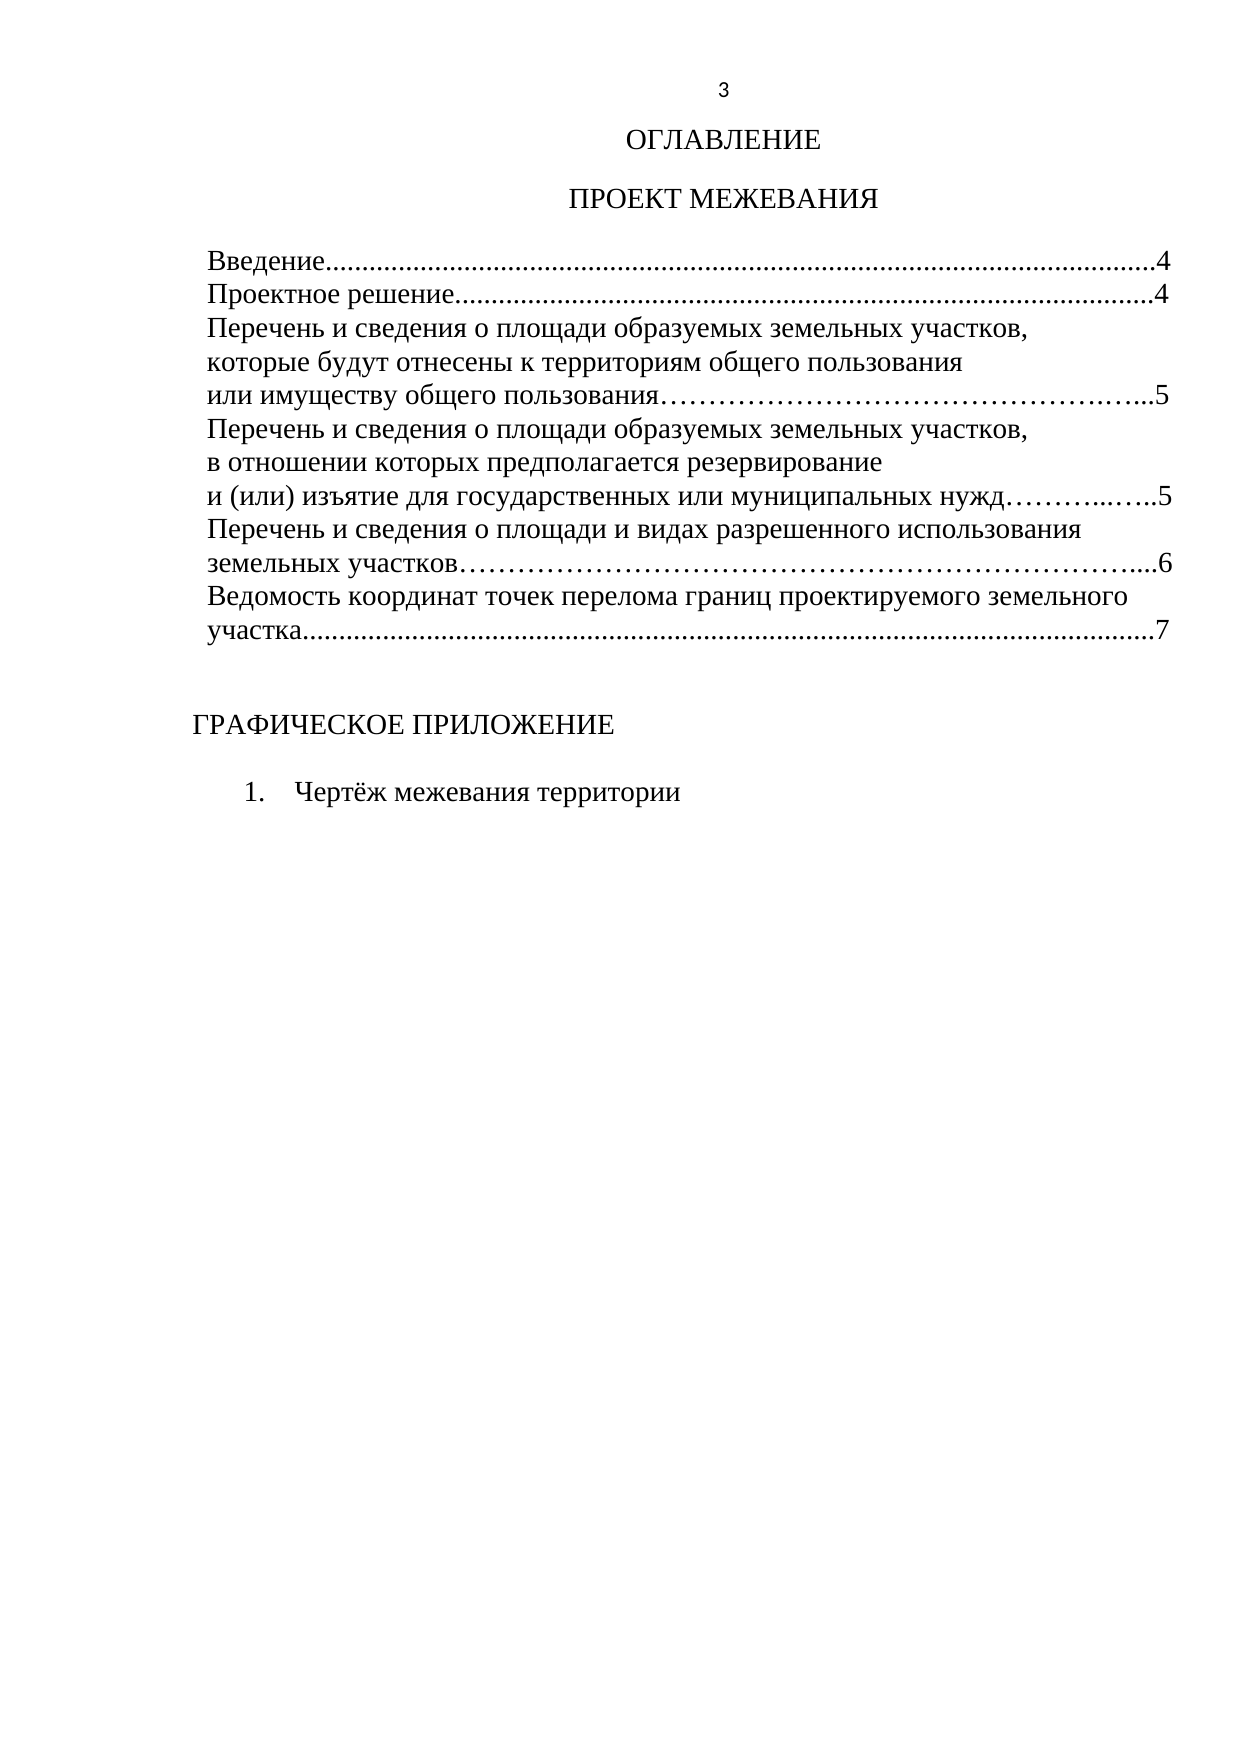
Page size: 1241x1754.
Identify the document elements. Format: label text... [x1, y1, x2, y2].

text 1. Чертёж межевания территории [207, 774, 1240, 808]
text которые будут отнесены к территориям общего пользования [192, 344, 1240, 377]
text ГРАФИЧЕСКОЕ ПРИЛОЖЕНИЕ [192, 707, 1240, 741]
text ПРОЕКТ МЕЖЕВАНИЯ [207, 182, 1240, 215]
text Введение..................................................................................................................4 Проектное решение................................................................................................4 [207, 215, 1240, 310]
text или имуществу общего пользования……………………………………….…...5 [192, 377, 1240, 411]
text Перечень и сведения о площади образуемых земельных участков, [192, 411, 1240, 444]
text ОГЛАВЛЕНИЕ [207, 122, 1240, 156]
text Перечень и сведения о площади и видах разрешенного использования [207, 511, 1240, 545]
text в отношении которых предполагается резервирование [192, 444, 1240, 478]
text земельных участков……………………………………………………………....6 [207, 545, 1240, 578]
text Ведомость координат точек перелома границ проектируемого земельного участка.....................................................................................................................7 [207, 578, 1240, 646]
text и (или) изъятие для государственных или муниципальных нужд………...…..5 [192, 478, 1240, 511]
text Перечень и сведения о площади образуемых земельных участков, [192, 310, 1240, 344]
